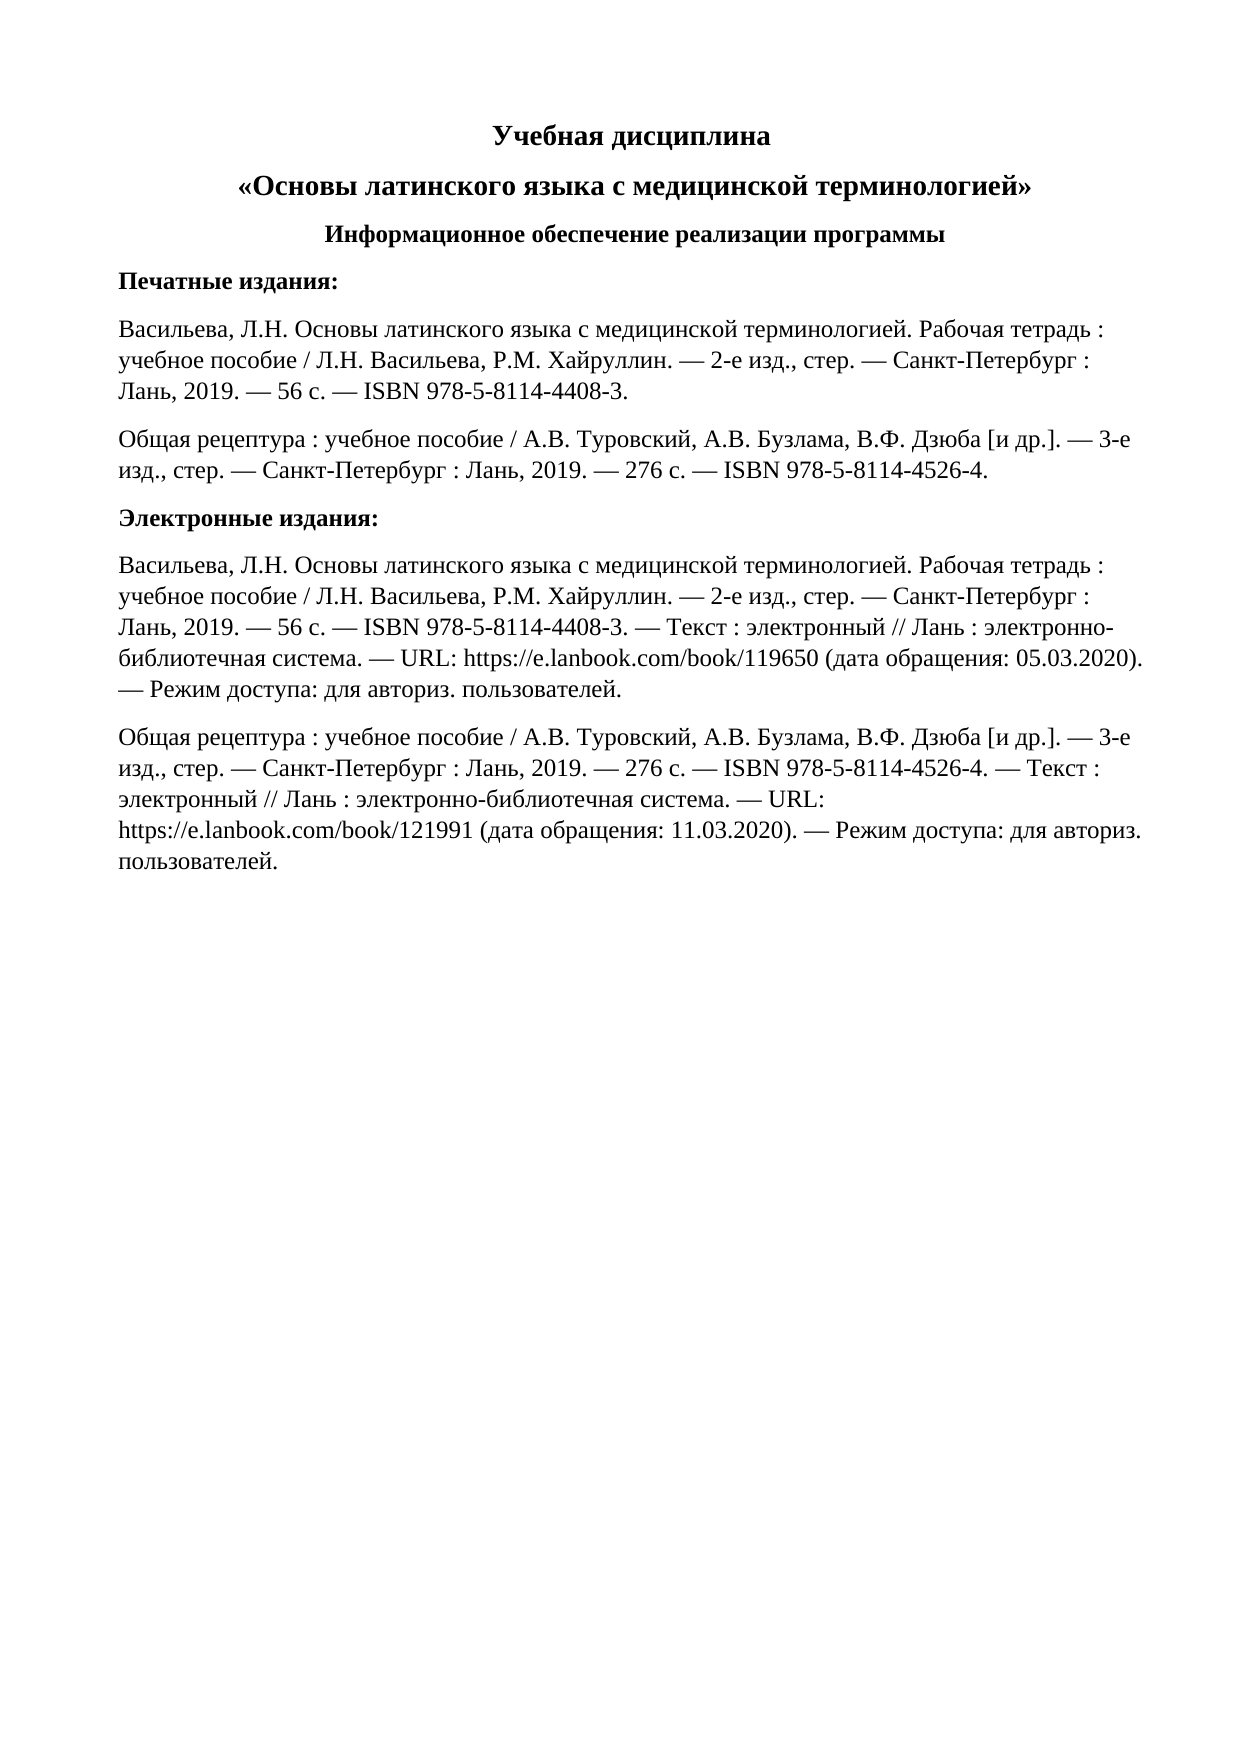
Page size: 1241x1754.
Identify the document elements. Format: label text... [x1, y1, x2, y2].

text Общая рецептура : учебное пособие / А.В. Туровский, А.В. Бузлама, В.Ф. Дзюба [и др.]. — 3-е изд., стер. — Санкт-Петербург : Лань, 2019. — 276 с. — ISBN 978-5-8114-4526-4. [118, 424, 1152, 484]
text Общая рецептура : учебное пособие / А.В. Туровский, А.В. Бузлама, В.Ф. Дзюба [и др.]. — 3-е изд., стер. — Санкт-Петербург : Лань, 2019. — 276 с. — ISBN 978-5-8114-4526-4. — Текст : электронный // Лань : электронно-библиотечная система. — URL: https://e.lanbook.com/book/121991 (дата обращения: 11.03.2020). — Режим доступа: для авториз. пользователей. [118, 722, 1152, 875]
text Учебная дисциплина «Основы латинского языка с медицинской терминологией» [118, 118, 1152, 202]
text Электронные издания: [118, 503, 1152, 531]
text Васильева, Л.Н. Основы латинского языка с медицинской терминологией. Рабочая тетрадь : учебное пособие / Л.Н. Васильева, Р.М. Хайруллин. — 2-е изд., стер. — Санкт-Петербург : Лань, 2019. — 56 с. — ISBN 978-5-8114-4408-3. [118, 314, 1152, 405]
text Печатные издания: [118, 266, 1152, 295]
text Информационное обеспечение реализации программы [118, 219, 1152, 247]
text Васильева, Л.Н. Основы латинского языка с медицинской терминологией. Рабочая тетрадь : учебное пособие / Л.Н. Васильева, Р.М. Хайруллин. — 2-е изд., стер. — Санкт-Петербург : Лань, 2019. — 56 с. — ISBN 978-5-8114-4408-3. — Текст : электронный // Лань : электронно-библиотечная система. — URL: https://e.lanbook.com/book/119650 (дата обращения: 05.03.2020). — Режим доступа: для авториз. пользователей. [118, 550, 1152, 703]
